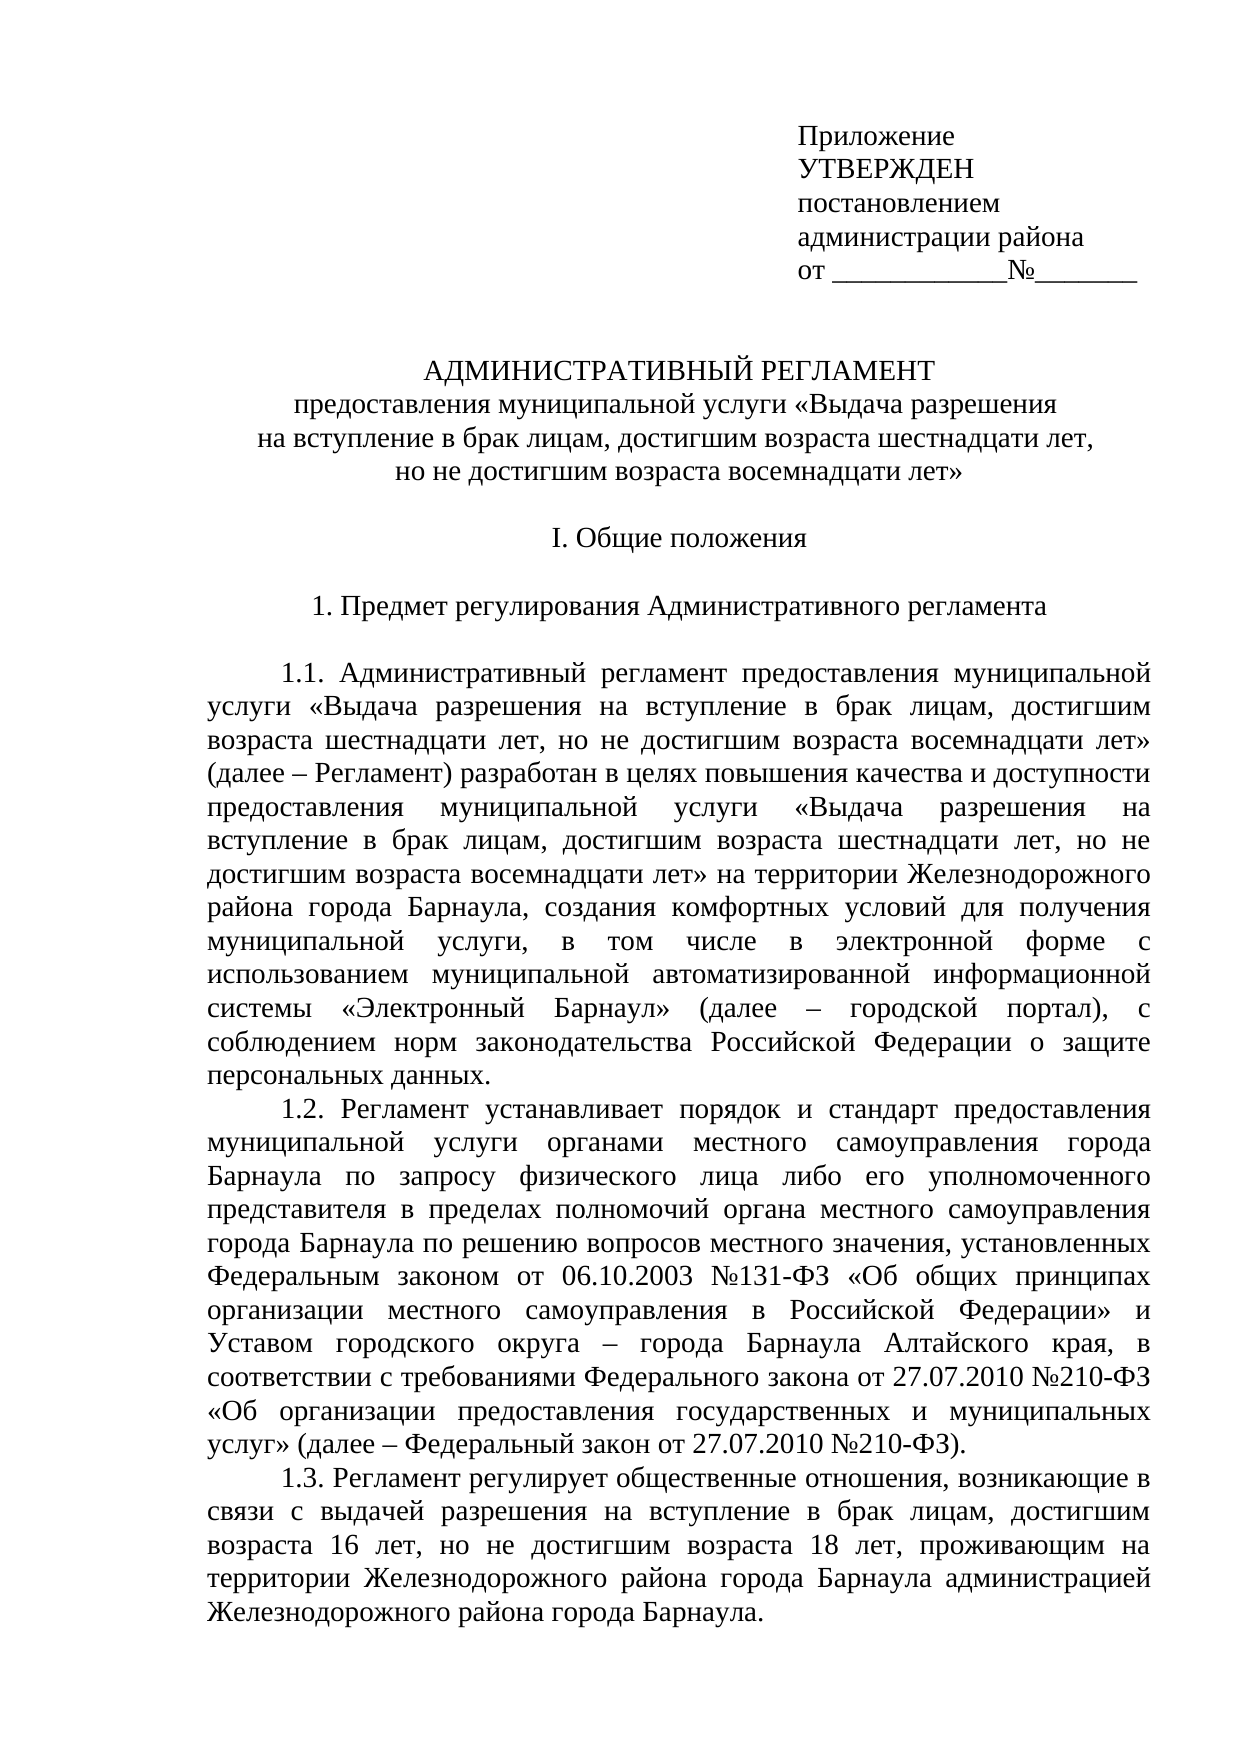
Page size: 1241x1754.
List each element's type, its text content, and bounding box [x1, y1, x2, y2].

text АДМИНИСТРАТИВНЫЙ РЕГЛАМЕНТ [207, 353, 1152, 386]
text Приложение [797, 118, 1152, 152]
text I. Общие положения [207, 521, 1152, 554]
text 1.1. Административный регламент предоставления муниципальной услуги «Выдача разрешения на вступление в брак лицам, достигшим возраста шестнадцати лет, но не достигшим возраста восемнадцати лет» (далее – Регламент) разработан в целях повышения качества и доступности предоставления муниципальной услуги «Выдача разрешения на вступление в брак лицам, достигшим возраста шестнадцати лет, но не достигшим возраста восемнадцати лет» на территории Железнодорожного района города Барнаула, создания комфортных условий для получения муниципальной услуги, в том числе в электронной форме с использованием муниципальной автоматизированной информационной системы «Электронный Барнаул» (далее – городской портал), с соблюдением норм законодательства Российской Федерации о защите персональных данных. [207, 655, 1152, 1091]
text 1.2. Регламент устанавливает порядок и стандарт предоставления муниципальной услуги органами местного самоуправления города Барнаула по запросу физического лица либо его уполномоченного представителя в пределах полномочий органа местного самоуправления города Барнаула по решению вопросов местного значения, установленных Федеральным законом от 06.10.2003 №131-ФЗ «Об общих принципах организации местного самоуправления в Российской Федерации» и Уставом городского округа – города Барнаула Алтайского края, в соответствии с требованиями Федерального закона от 27.07.2010 №210-ФЗ «Об организации предоставления государственных и муниципальных услуг» (далее – Федеральный закон от 27.07.2010 №210-ФЗ). [207, 1091, 1152, 1460]
text от ____________№_______ [797, 252, 1152, 286]
text УТВЕРЖДЕН [797, 152, 1152, 185]
text администрации района [797, 219, 1152, 252]
text постановлением [797, 185, 1152, 219]
text предоставления муниципальной услуги «Выдача разрешения на вступление в брак лицам, достигшим возраста шестнадцати лет, но не достигшим возраста восемнадцати лет» [207, 386, 1152, 487]
text 1.3. Регламент регулирует общественные отношения, возникающие в связи с выдачей разрешения на вступление в брак лицам, достигшим возраста 16 лет, но не достигшим возраста 18 лет, проживающим на территории Железнодорожного района города Барнаула администрацией Железнодорожного района города Барнаула. [207, 1460, 1152, 1627]
text 1. Предмет регулирования Административного регламента [207, 588, 1152, 621]
